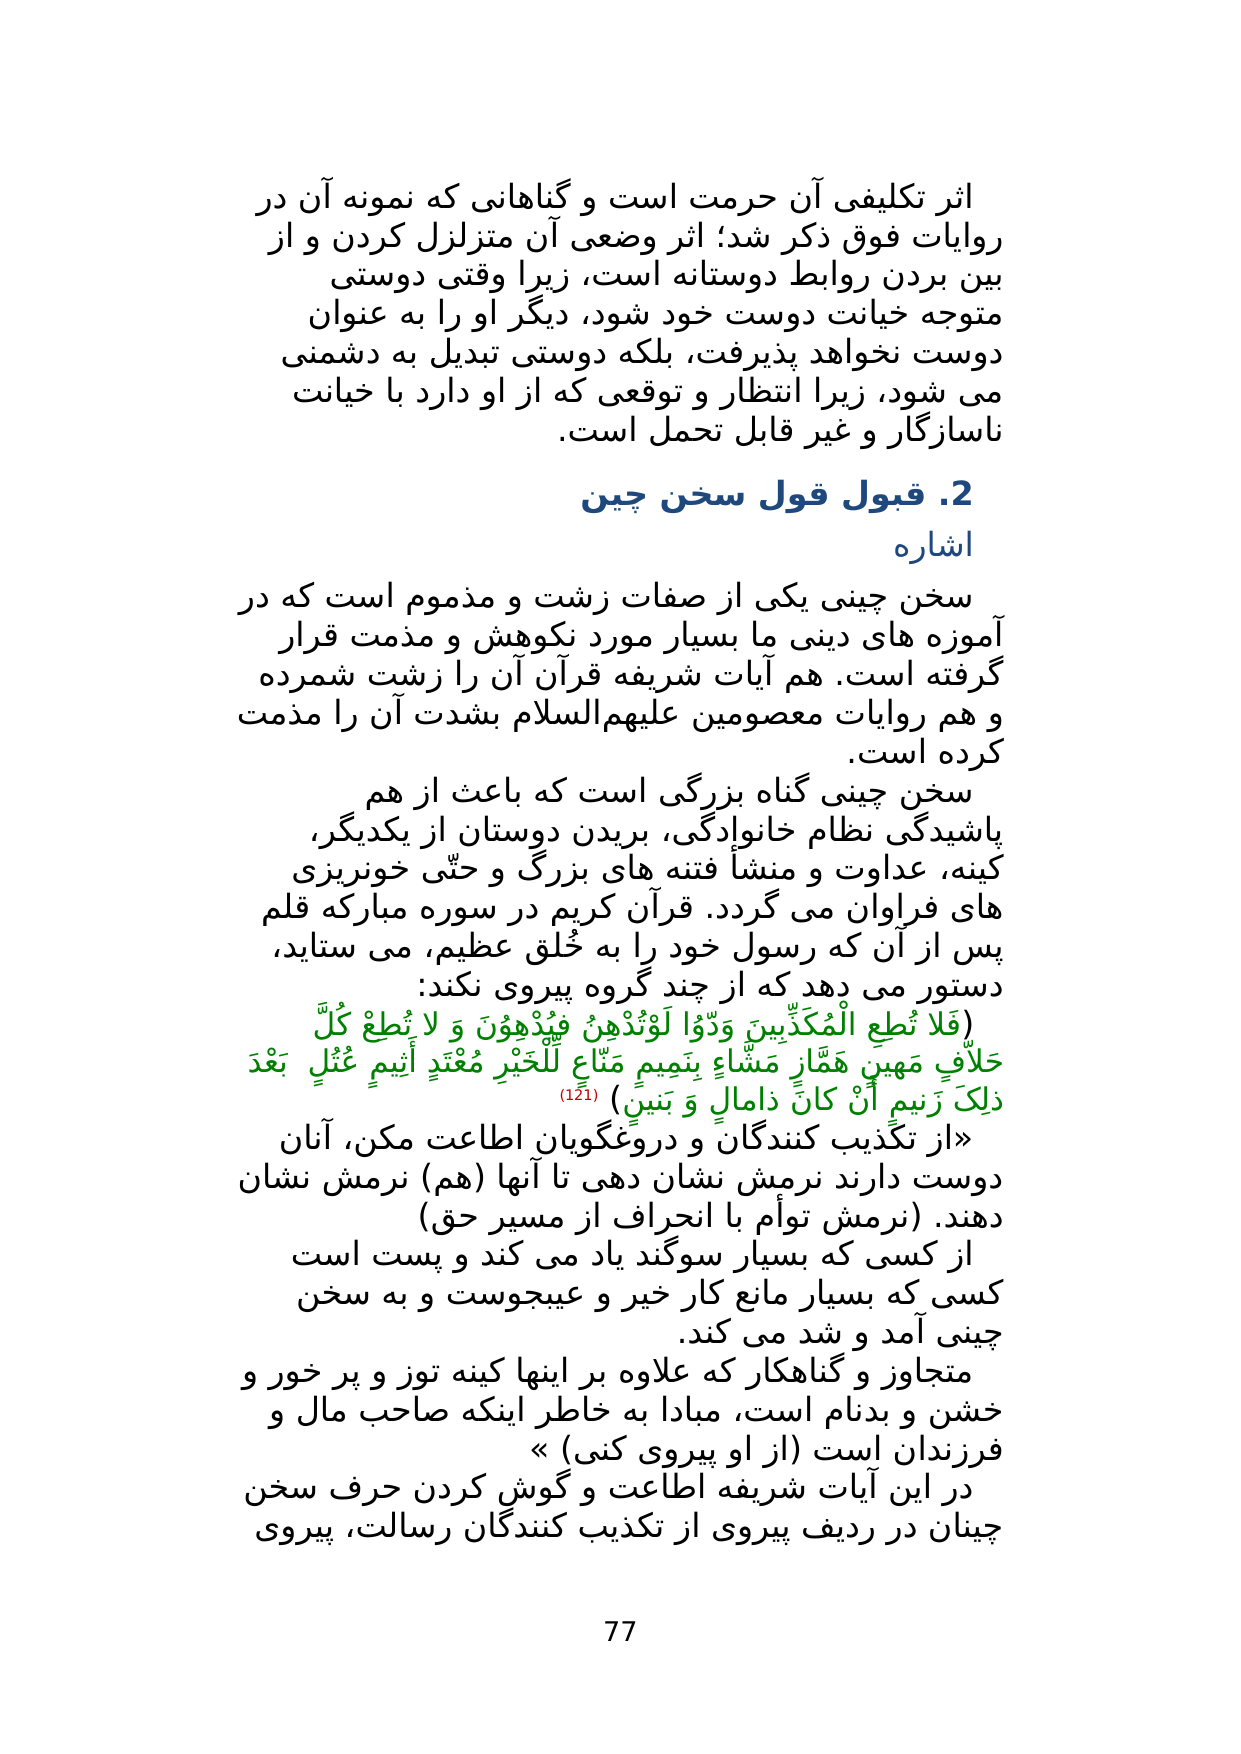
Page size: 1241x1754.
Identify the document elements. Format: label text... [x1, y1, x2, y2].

subtitle اشاره [236, 526, 1004, 564]
text (فَلا تُطِعِ الْمُکَذِّبِینَ وَدّوُا لَوْتُدْهِنُ فیُدْهِوُنَ وَ لا تُطِعْ کُلَّ حَلاّفٍ مَهینٍ هَمَّازٍ مَشَّاءٍ بِنَمِیمٍ مَنّاعٍ لِّلْخَیْرِ مُعْتَدٍ أَثِیمٍ عُتُلٍ بَعْدَ ذلِکَ زَنیمٍ أَنْ کانَ ذامالٍ وَ بَنینٍ) (121) [236, 1004, 1004, 1118]
text «از تکذیب کنندگان و دروغگویان اطاعت مکن، آنان دوست دارند نرمش نشان دهی تا آنها (هم) نرمش نشان دهند. (نرمش توأم با انحراف از مسیر حق) [236, 1118, 1004, 1235]
text از کسی که بسیار سوگند یاد می کند و پست است کسی که بسیار مانع کار خیر و عیبجوست و به سخن چینی آمد و شد می کند. [236, 1235, 1004, 1351]
text اثر تکلیفی آن حرمت است و گناهانی که نمونه آن در روایات فوق ذکر شد؛ اثر وضعی آن متزلزل کردن و از بین بردن روابط دوستانه است، زیرا وقتی دوستی متوجه خیانت دوست خود شود، دیگر او را به عنوان دوست نخواهد پذیرفت، بلکه دوستی تبدیل به دشمنی می شود، زیرا انتظار و توقعی که از او دارد با خیانت ناسازگار و غیر قابل تحمل است. [236, 177, 1004, 449]
text سخن چینی یکی از صفات زشت و مذموم است که در آموزه های دینی ما بسیار مورد نکوهش و مذمت قرار گرفته است. هم آیات شریفه قرآن آن را زشت شمرده و هم روایات معصومین عليهم‌السلام بشدت آن را مذمت کرده است. [236, 577, 1004, 771]
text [236, 1468, 1004, 1546]
subtitle 2. قبول قول سخن چین [236, 474, 1004, 513]
text متجاوز و گناهکار که علاوه بر اینها کینه توز و پر خور و خشن و بدنام است، مبادا به خاطر اینکه صاحب مال و فرزندان است (از او پیروی کنی) » [236, 1351, 1004, 1468]
text سخن چینی گناه بزرگی است که باعث از هم پاشیدگی نظام خانوادگی، بریدن دوستان از یکدیگر، کینه، عداوت و منشأ فتنه های بزرگ و حتّی خونریزی های فراوان می گردد. قرآن کریم در سوره مبارکه قلم پس از آن که رسول خود را به خُلق عظیم، می ستاید، دستور می دهد که از چند گروه پیروی نکند: [236, 771, 1004, 1004]
